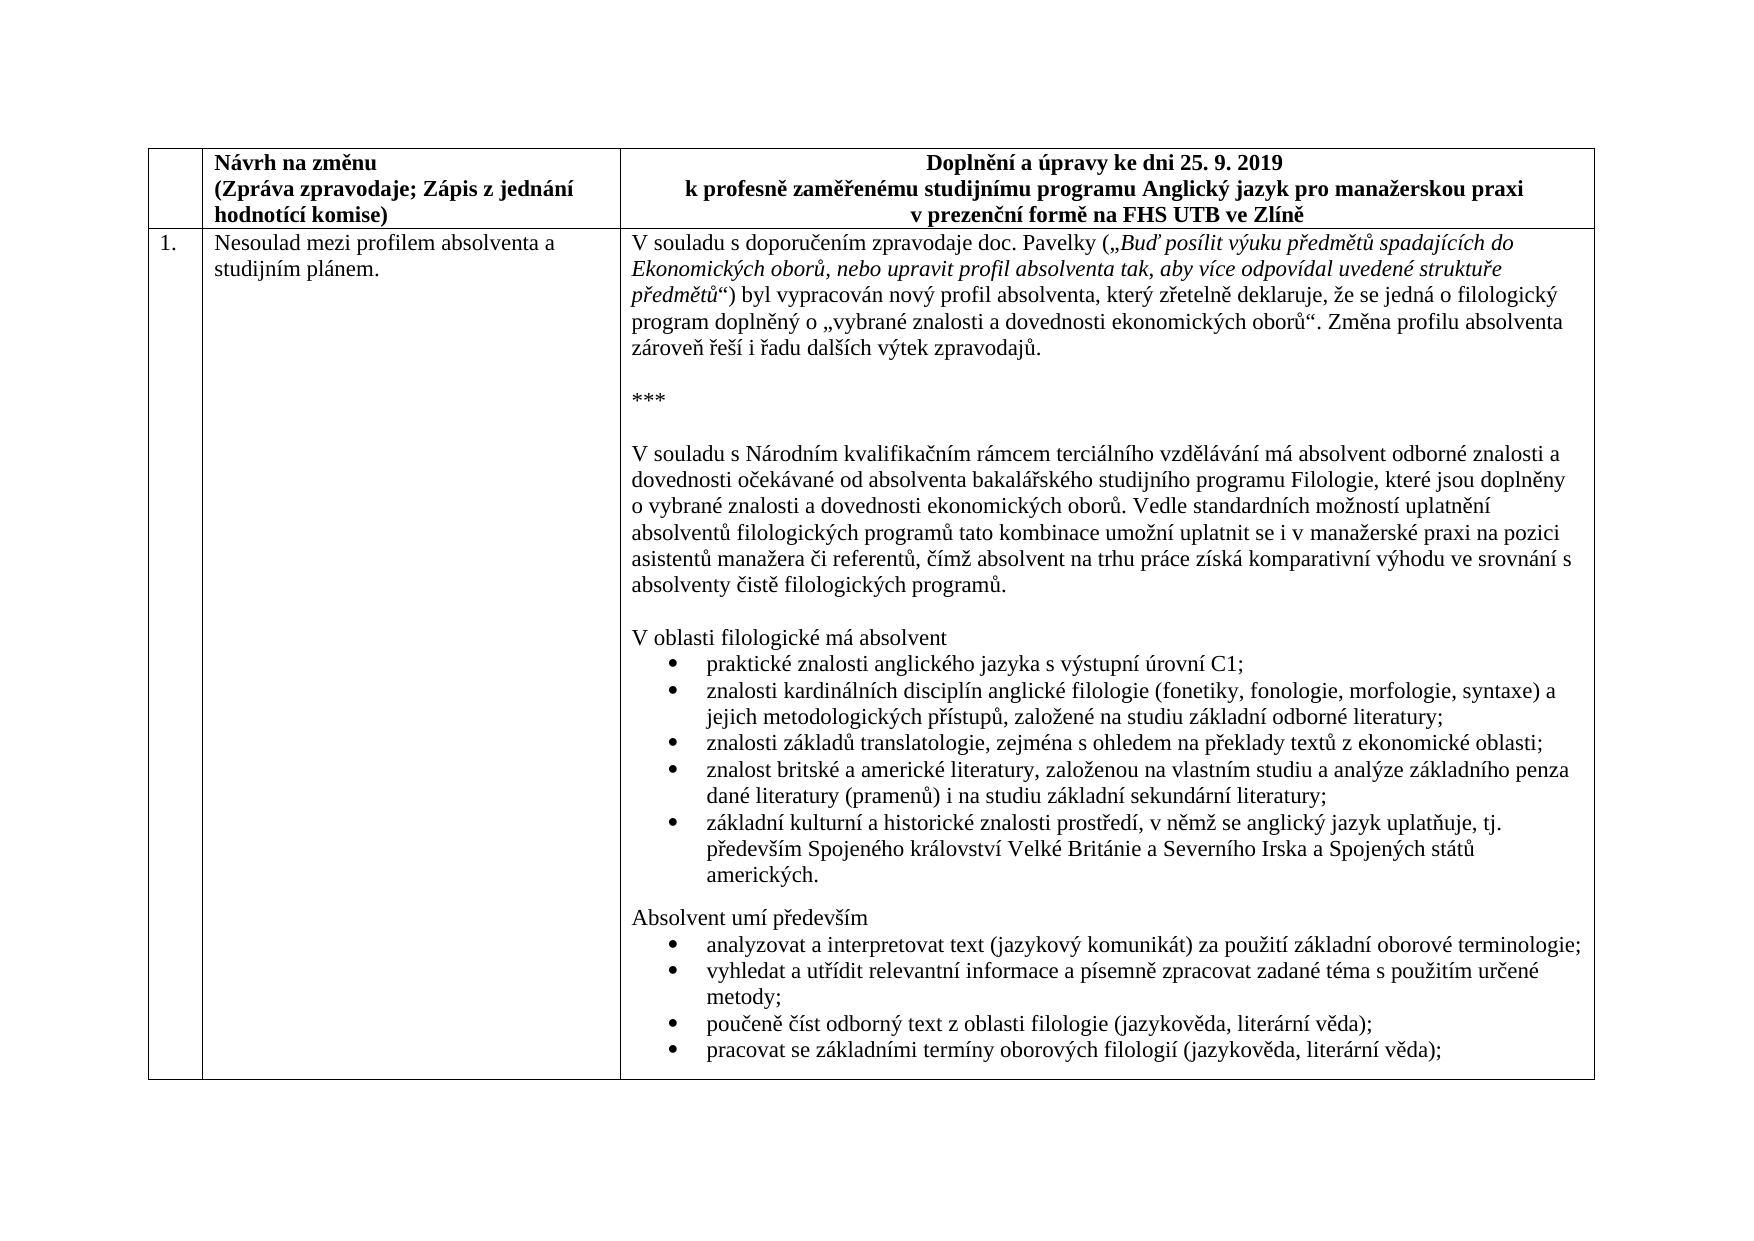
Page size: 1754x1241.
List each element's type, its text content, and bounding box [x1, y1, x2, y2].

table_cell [203, 229, 620, 1079]
table_header Doplnění a úpravy ke dni 25. 9. 2019 k profesně zaměřenému studijnímu programu Anglický jazyk pro manažerskou praxi v prezenční formě na FHS UTB ve Zlíně [621, 149, 1594, 228]
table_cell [621, 229, 1594, 1079]
table_header [149, 149, 202, 228]
table_header Návrh na změnu (Zpráva zpravodaje; Zápis z jednání hodnotící komise) [203, 149, 620, 228]
table_cell 1. [149, 229, 202, 1079]
